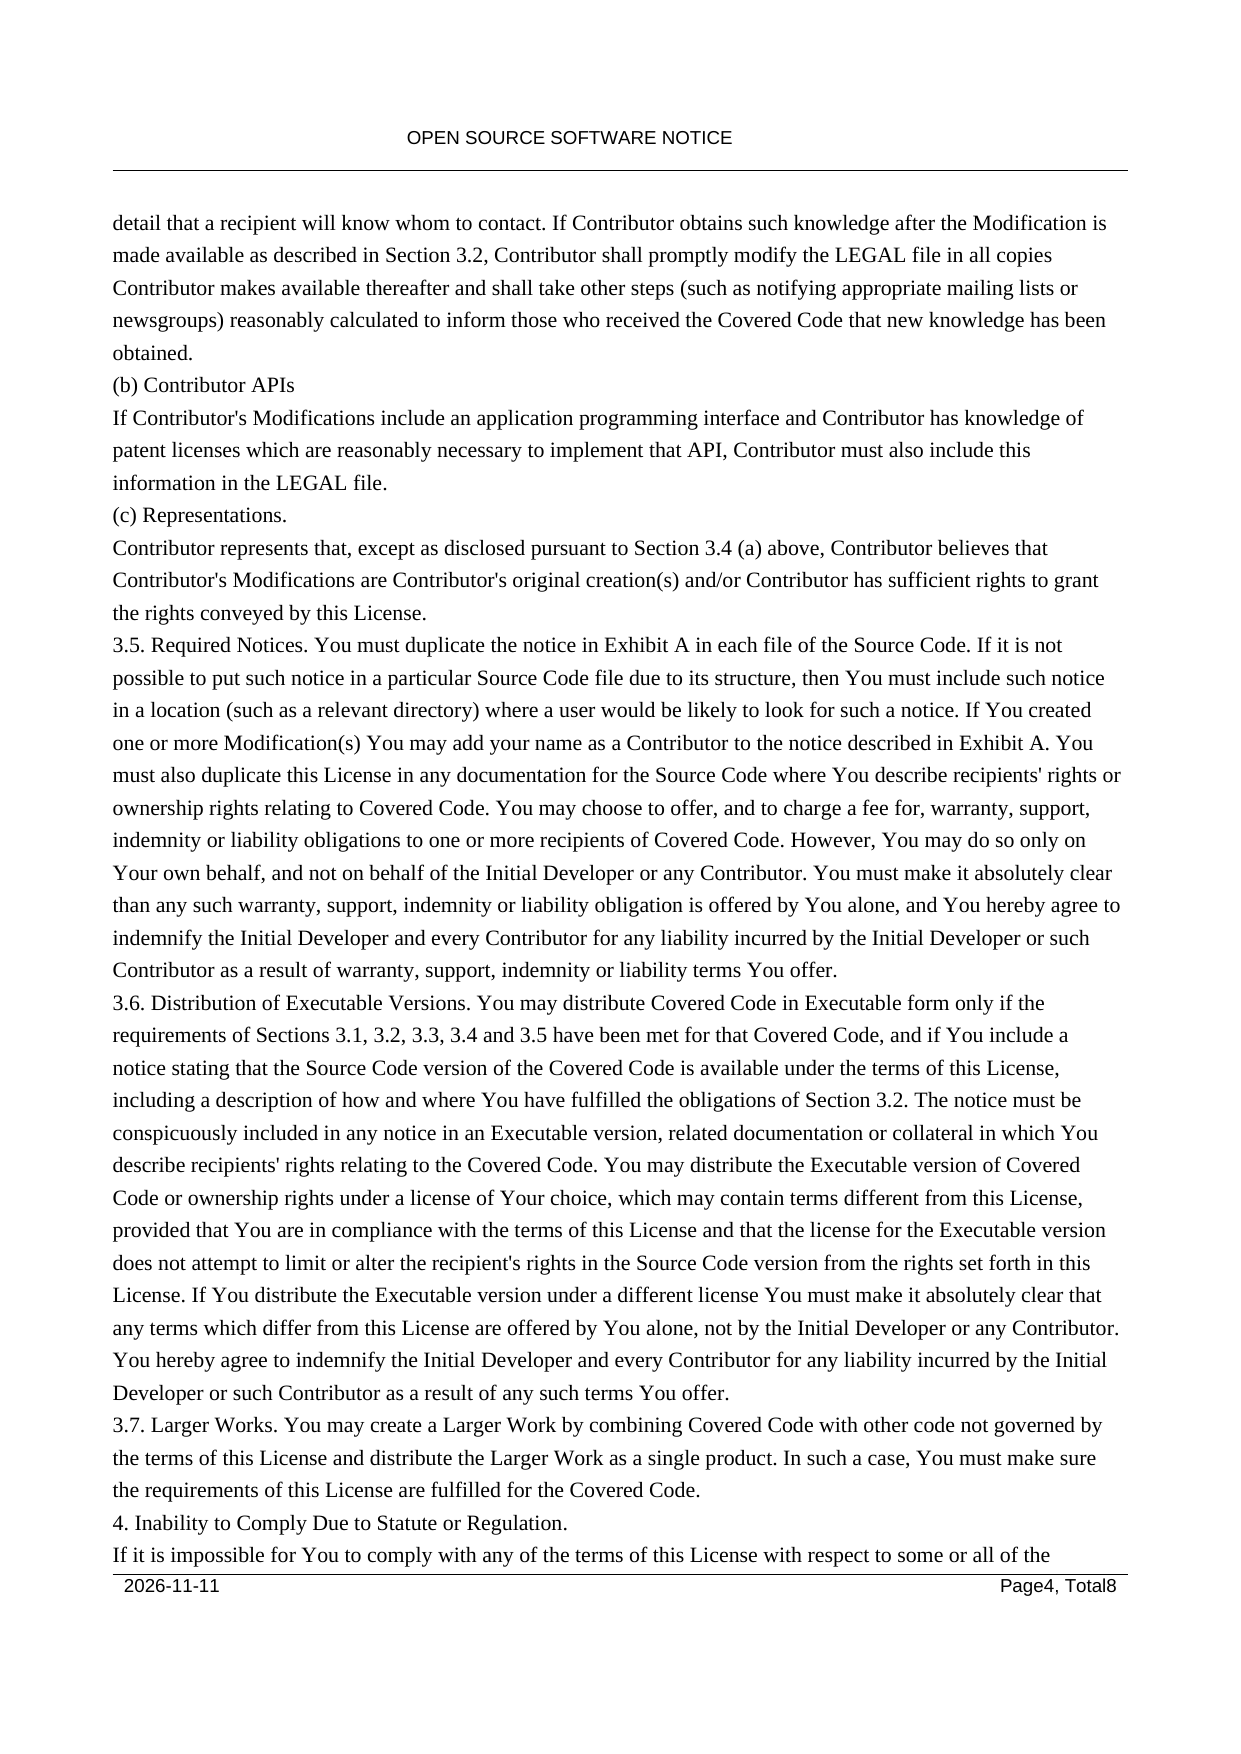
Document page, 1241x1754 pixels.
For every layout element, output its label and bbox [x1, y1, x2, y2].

text [112, 206, 1128, 1571]
